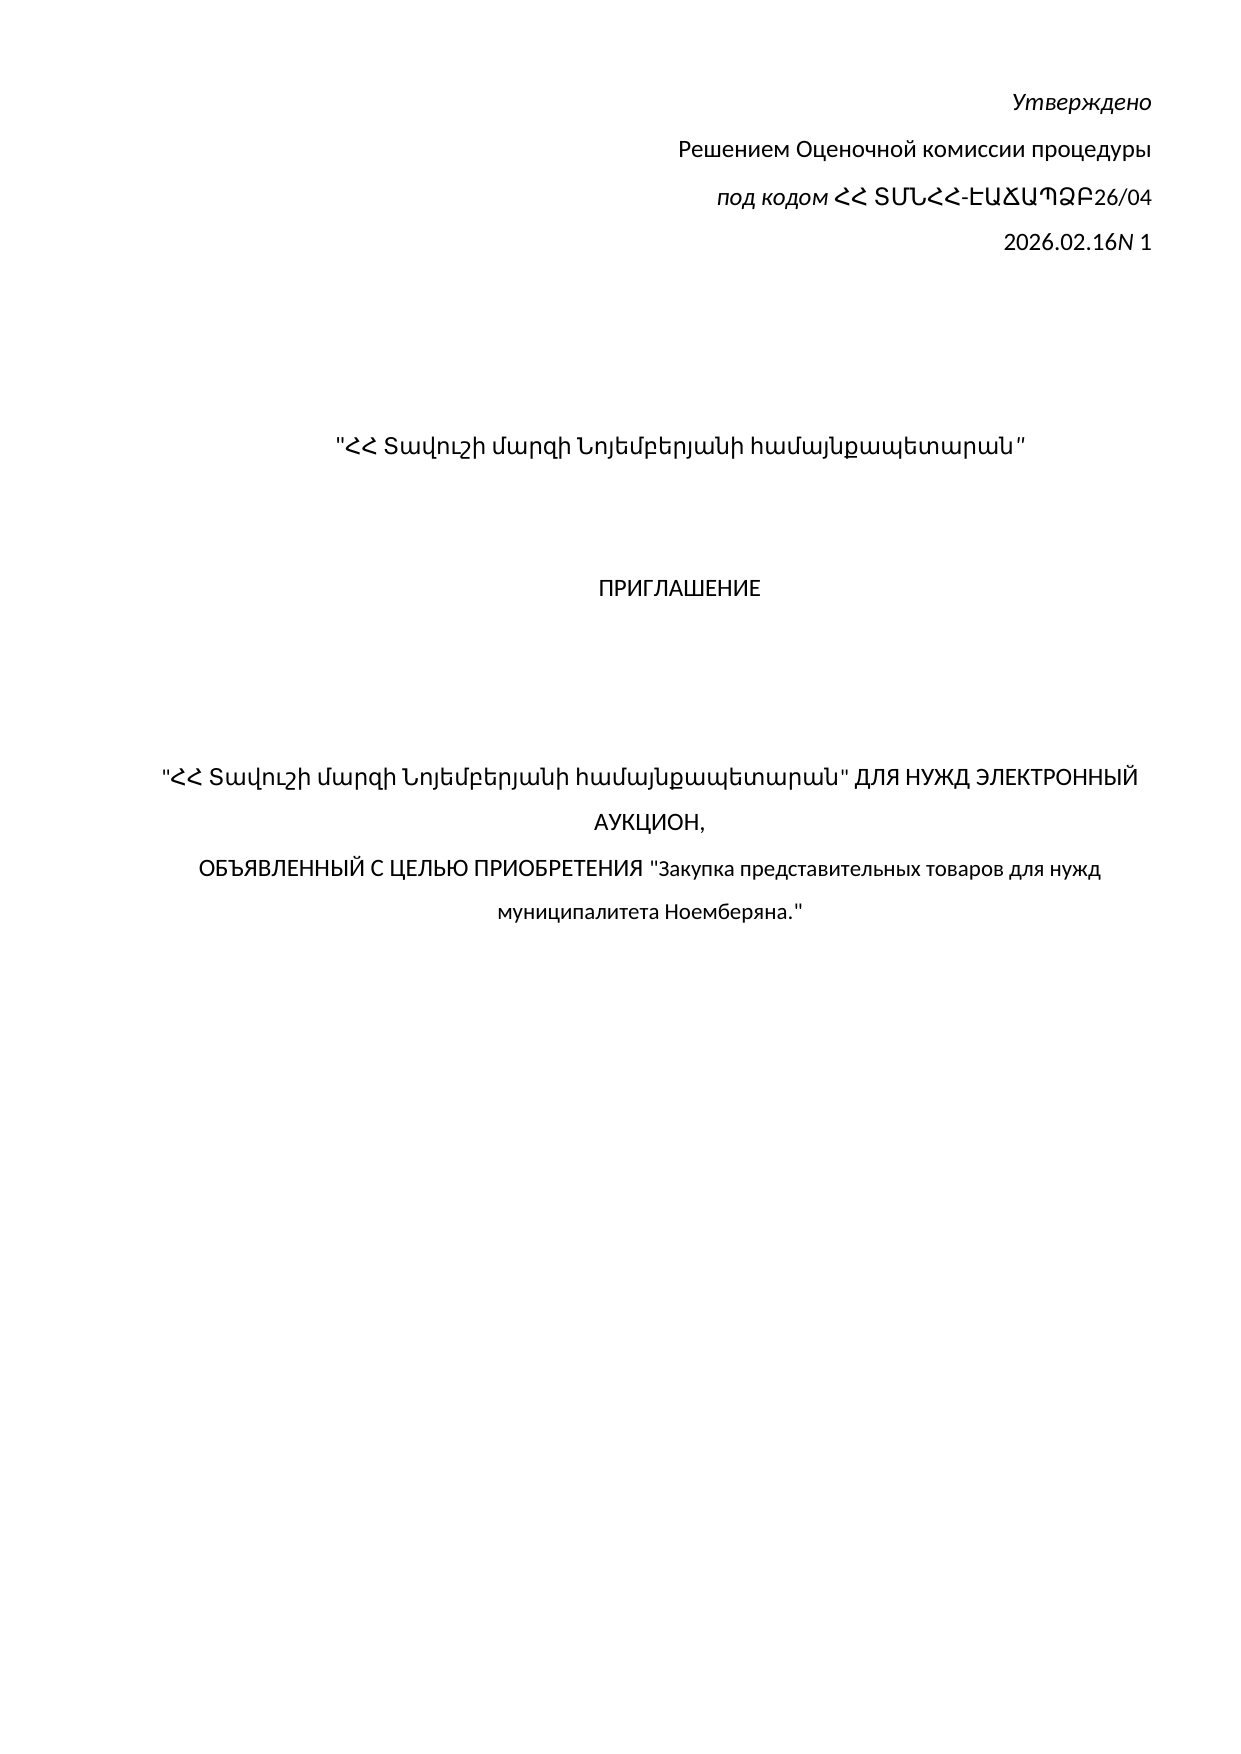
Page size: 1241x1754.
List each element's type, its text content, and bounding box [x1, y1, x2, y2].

text "ՀՀ Տավուշի մարզի Նոյեմբերյանի համայնքապետարան" ДЛЯ НУЖД ЭЛЕКТРОННЫЙ АУКЦИОН, [148, 761, 1152, 837]
text под кодом ՀՀ ՏՄՆՀՀ-ԷԱՃԱՊՁԲ26/04 2026.02.16 N 1 [148, 181, 1152, 257]
text "ՀՀ Տավուշի մարզի Նոյեմբերյանի համայնքապետարան" [148, 431, 1152, 461]
text Утверждено [148, 86, 1152, 117]
text ПРИГЛАШЕНИЕ [148, 572, 1152, 603]
text Решением Оценочной комиссии процедуры [148, 134, 1152, 164]
text ОБЪЯВЛЕННЫЙ С ЦЕЛЬЮ ПРИОБРЕТЕНИЯ "Закупка представительных товаров для нужд муниципалитета Ноемберяна." [148, 852, 1152, 925]
